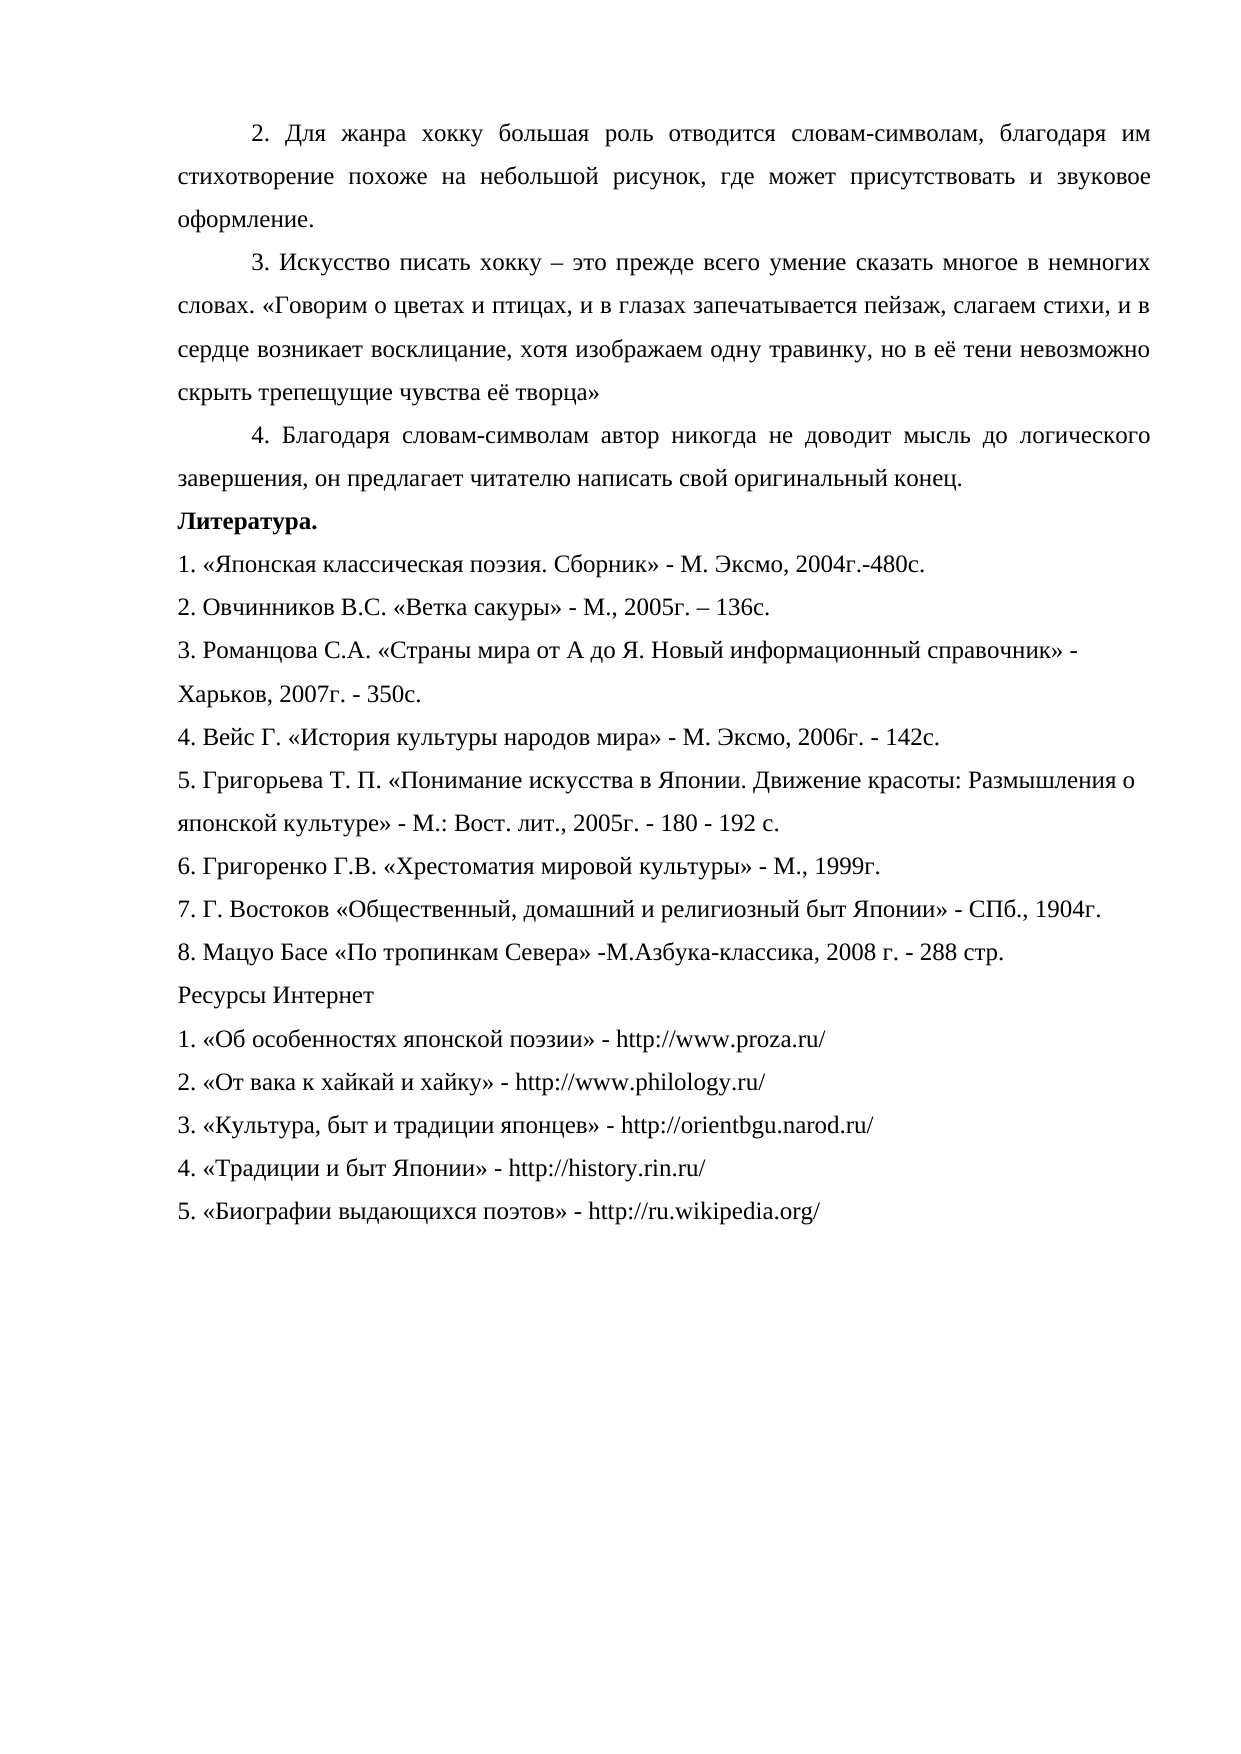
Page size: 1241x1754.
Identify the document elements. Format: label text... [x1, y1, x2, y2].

text 6. Григоренко Г.В. «Хрестоматия мировой культуры» - М., 1999г. [177, 851, 1152, 880]
text 2. Овчинников В.С. «Ветка сакуры» - М., 2005г. – 136с. [177, 592, 1152, 621]
text 4. Благодаря словам-символам автор никогда не доводит мысль до логического завершения, он предлагает читателю написать свой оригинальный конец. [177, 420, 1152, 492]
text 7. Г. Востоков «Общественный, домашний и религиозный быт Японии» - СПб., 1904г. [177, 894, 1152, 923]
text 3. «Культура, быт и традиции японцев» - http://orientbgu.narod.ru/ [177, 1110, 1152, 1139]
text 8. Мацуо Басе «По тропинкам Севера» -М.Азбука-классика, 2008 г. - 288 стр. [177, 937, 1152, 966]
text 3. Романцова С.А. «Страны мира от А до Я. Новый информационный справочник» - Харьков, 2007г. - 350с. [177, 636, 1152, 707]
text Ресурсы Интернет [177, 981, 1152, 1009]
text 5. Григорьева Т. П. «Понимание искусства в Японии. Движение красоты: Размышления о японской культуре» - М.: Вост. лит., 2005г. - 180 - 192 с. [177, 765, 1152, 837]
text 4. Вейс Г. «История культуры народов мира» - М. Эксмо, 2006г. - 142с. [177, 722, 1152, 751]
text 1. «Японская классическая поэзия. Сборник» - М. Эксмо, 2004г.-480с. [177, 549, 1152, 578]
text 2. «От вака к хайкай и хайку» - http://www.philology.ru/ [177, 1067, 1152, 1096]
text 3. Искусство писать хокку – это прежде всего умение сказать многое в немногих словах. «Говорим о цветах и птицах, и в глазах запечатывается пейзаж, слагаем стихи, и в сердце возникает восклицание, хотя изображаем одну травинку, но в её тени невозможно скрыть трепещущие чувства её творца» [177, 247, 1152, 406]
text 5. «Биографии выдающихся поэтов» - http://ru.wikipedia.org/ [177, 1196, 1152, 1225]
text 1. «Об особенностях японской поэзии» - http://www.proza.ru/ [177, 1024, 1152, 1052]
text Литература. [177, 506, 1152, 535]
text 4. «Традиции и быт Японии» - http://history.rin.ru/ [177, 1153, 1152, 1182]
text 2. Для жанра хокку большая роль отводится словам-символам, благодаря им стихотворение похоже на небольшой рисунок, где может присутствовать и звуковое оформление. [177, 118, 1152, 233]
